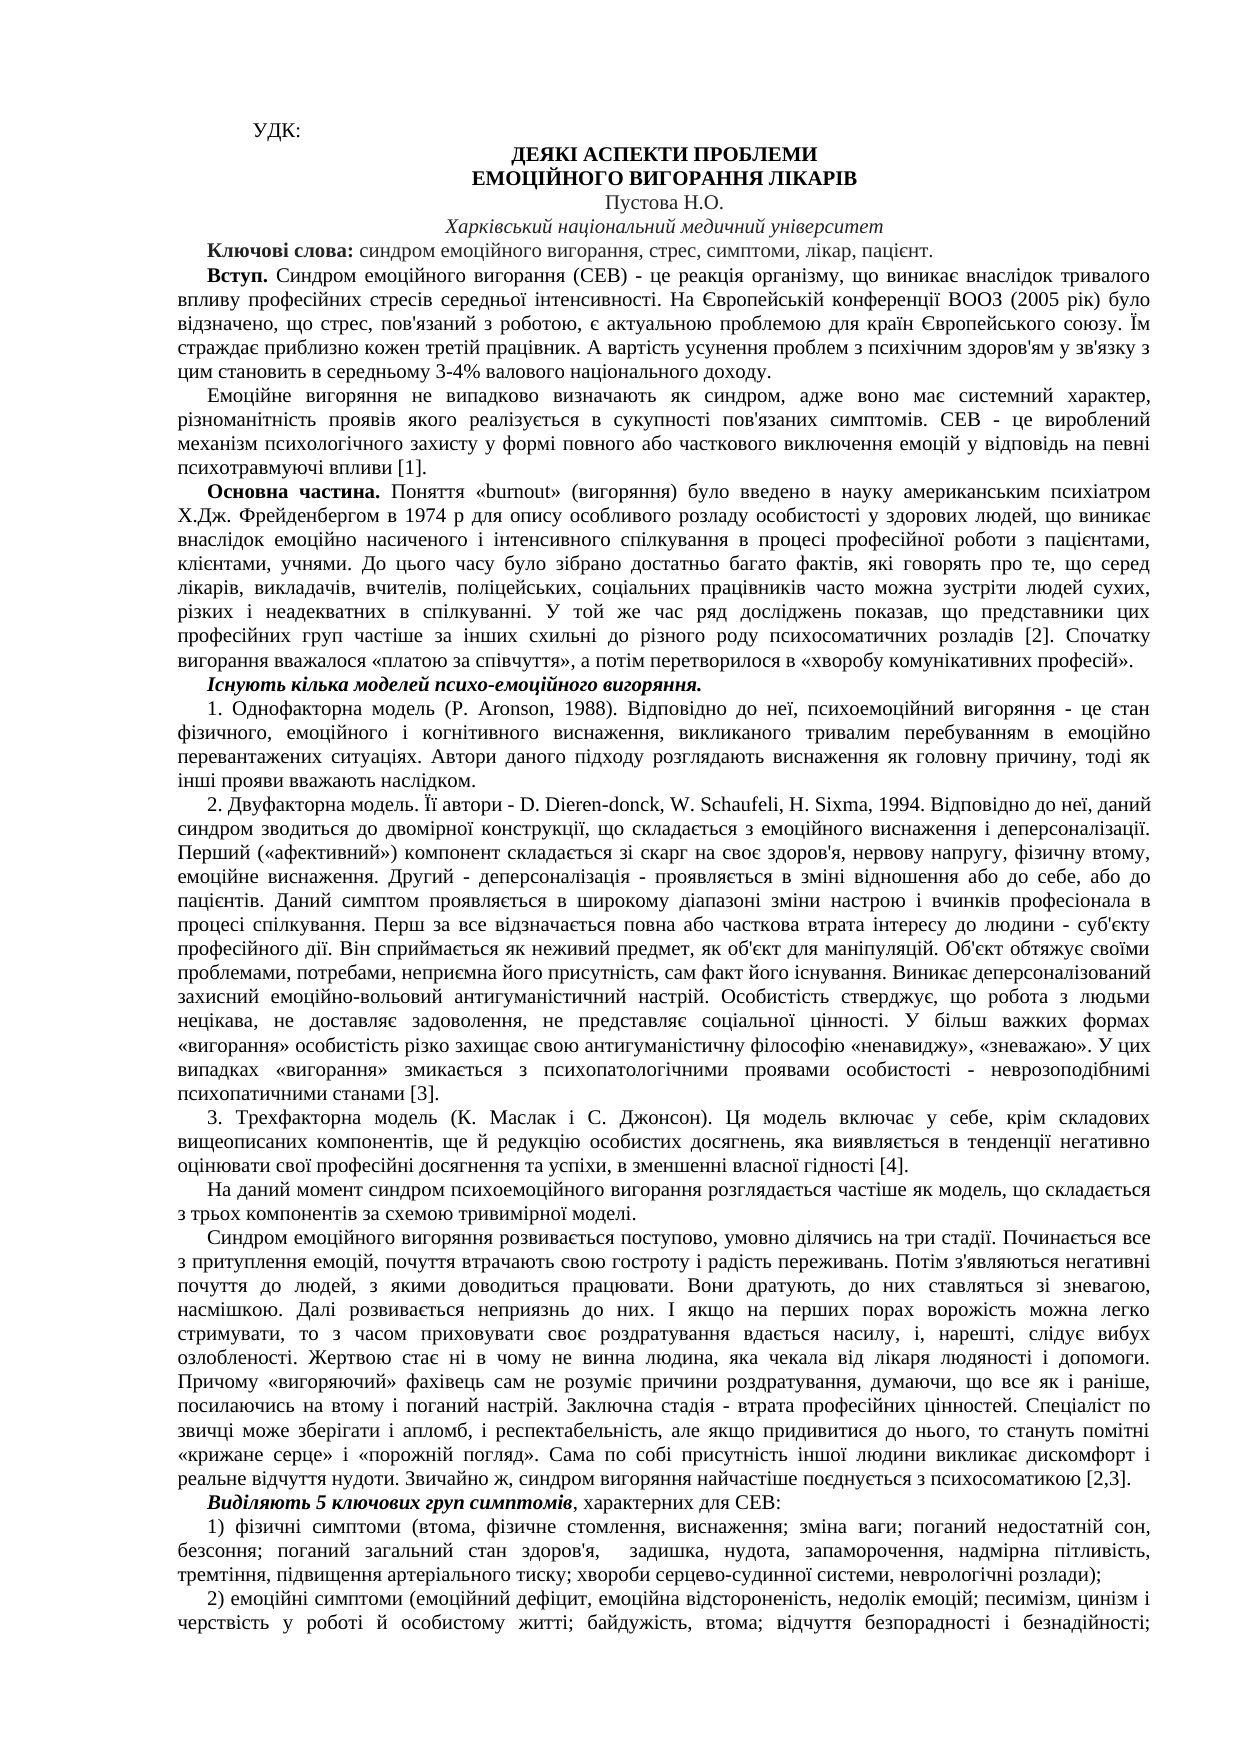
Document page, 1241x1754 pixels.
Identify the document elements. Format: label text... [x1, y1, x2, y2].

text ЕМОЦІЙНОГО ВИГОРАННЯ ЛІКАРІВ [177, 166, 1152, 190]
text Пустова Н.О. [177, 190, 1152, 214]
text Синдром емоційного вигоряння розвивається поступово, умовно ділячись на три стадії. Починається все з притуплення емоцій, почуття втрачають свою гостроту і радість переживань. Потім з'являються негативні почуття до людей, з якими доводиться працювати. Вони дратують, до них ставляться зі зневагою, насмішкою. Далі розвивається неприязнь до них. І якщо на перших порах ворожість можна легко стримувати, то з часом приховувати своє роздратування вдається насилу, і, нарешті, слідує вибух озлобленості. Жертвою стає ні в чому не винна людина, яка чекала від лікаря людяності і допомоги. Причому «вигоряючий» фахівець сам не розуміє причини роздратування, думаючи, що все як і раніше, посилаючись на втому і поганий настрій. Заключна стадія - втрата професійних цінностей. Спеціаліст по звичці може зберігати і апломб, і респектабельність, але якщо придивитися до нього, то стануть помітні «крижане серце» і «порожній погляд». Сама по собі присутність іншої людини викликає дискомфорт і реальне відчуття нудоти. Звичайно ж, синдром вигоряння найчастіше поєднується з психосоматикою [2,3]. [177, 1225, 1152, 1490]
text УДК: [177, 118, 1152, 142]
text Виділяють 5 ключових груп симптомів, характерних для СЕВ: [177, 1490, 1152, 1514]
text Ключові слова: синдром емоційного вигорання, стрес, симптоми, лікар, пацієнт. [177, 238, 1152, 262]
text Харківський національний медичний університет [177, 214, 1152, 238]
text ДЕЯКІ АСПЕКТИ ПРОБЛЕМИ [177, 142, 1152, 166]
text 1) фізичні симптоми (втома, фізичне стомлення, виснаження; зміна ваги; поганий недостатній сон, безсоння; поганий загальний стан здоров'я, задишка, нудота, запаморочення, надмірна пітливість, тремтіння, підвищення артеріального тиску; хвороби серцево-судинної системи, неврологічні розлади); [177, 1514, 1152, 1586]
text Існують кілька моделей психо-емоційного вигоряння. [177, 672, 1152, 696]
text Основна частина. Поняття «burnout» (вигоряння) було введено в науку американським психіатром Х.Дж. Фрейденбергом в 1974 р для опису особливого розладу особистості у здорових людей, що виникає внаслідок емоційно насиченого і інтенсивного спілкування в процесі професійної роботи з пацієнтами, клієнтами, учнями. До цього часу було зібрано достатньо багато фактів, які говорять про те, що серед лікарів, викладачів, вчителів, поліцейських, соціальних працівників часто можна зустріти людей сухих, різких і неадекватних в спілкуванні. У той же час ряд досліджень показав, що представники цих професійних груп частіше за інших схильні до різного роду психосоматичних розладів [2]. Спочатку вигорання вважалося «платою за співчуття», а потім перетворилося в «хворобу комунікативних професій». [177, 479, 1152, 672]
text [177, 1586, 1152, 1634]
text Емоційне вигоряння не випадково визначають як синдром, адже воно має системний характер, різноманітність проявів якого реалізується в сукупності пов'язаних симптомів. СЕВ - це вироблений механізм психологічного захисту у формі повного або часткового виключення емоцій у відповідь на певні психотравмуючі впливи [1]. [177, 383, 1152, 479]
text 1. Однофакторна модель (P. Aronson, 1988). Відповідно до неї, психоемоційний вигоряння - це стан фізичного, емоційного і когнітивного виснаження, викликаного тривалим перебуванням в емоційно перевантажених ситуаціях. Автори даного підходу розглядають виснаження як головну причину, тоді як інші прояви вважають наслідком. [177, 696, 1152, 792]
text Вступ. Синдром емоційного вигорання (СЕВ) - це реакція організму, що виникає внаслідок тривалого впливу професійних стресів середньої інтенсивності. На Європейській конференції ВООЗ (2005 рік) було відзначено, що стрес, пов'язаний з роботою, є актуальною проблемою для країн Європейського союзу. Їм страждає приблизно кожен третій працівник. А вартість усунення проблем з психічним здоров'ям у зв'язку з цим становить в середньому 3-4% валового національного доходу. [177, 262, 1152, 383]
text 3. Трехфакторна модель (К. Маслак і С. Джонсон). Ця модель включає у себе, крім складових вищеописаних компонентів, ще й редукцію особистих досягнень, яка виявляється в тенденції негативно оцінювати свої професійні досягнення та успіхи, в зменшенні власної гідності [4]. [177, 1105, 1152, 1177]
text На даний момент синдром психоемоційного вигорання розглядається частіше як модель, що складається з трьох компонентів за схемою тривимірної моделі. [177, 1177, 1152, 1225]
text 2. Двуфакторна модель. Її автори - D. Dieren-donck, W. Schaufeli, H. Sixma, 1994. Відповідно до неї, даний синдром зводиться до двомірної конструкції, що складається з емоційного виснаження і деперсоналізації. Перший («афективний») компонент складається зі скарг на своє здоров'я, нервову напругу, фізичну втому, емоційне виснаження. Другий - деперсоналізація - проявляється в зміні відношення або до себе, або до пацієнтів. Даний симптом проявляється в широкому діапазоні зміни настрою і вчинків професіонала в процесі спілкування. Перш за все відзначається повна або часткова втрата інтересу до людини - суб'єкту професійного дії. Він сприймається як неживий предмет, як об'єкт для маніпуляцій. Об'єкт обтяжує своїми проблемами, потребами, неприємна його присутність, сам факт його існування. Виникає деперсоналізований захисний емоційно-вольовий антигуманістичний настрій. Особистість стверджує, що робота з людьми нецікава, не доставляє задоволення, не представляє соціальної цінності. У більш важких формах «вигорання» особистість різко захищає свою антигуманістичну філософію «ненавиджу», «зневажаю». У цих випадках «вигорання» змикається з психопатологічними проявами особистості - неврозоподібнимі психопатичними станами [3]. [177, 792, 1152, 1105]
